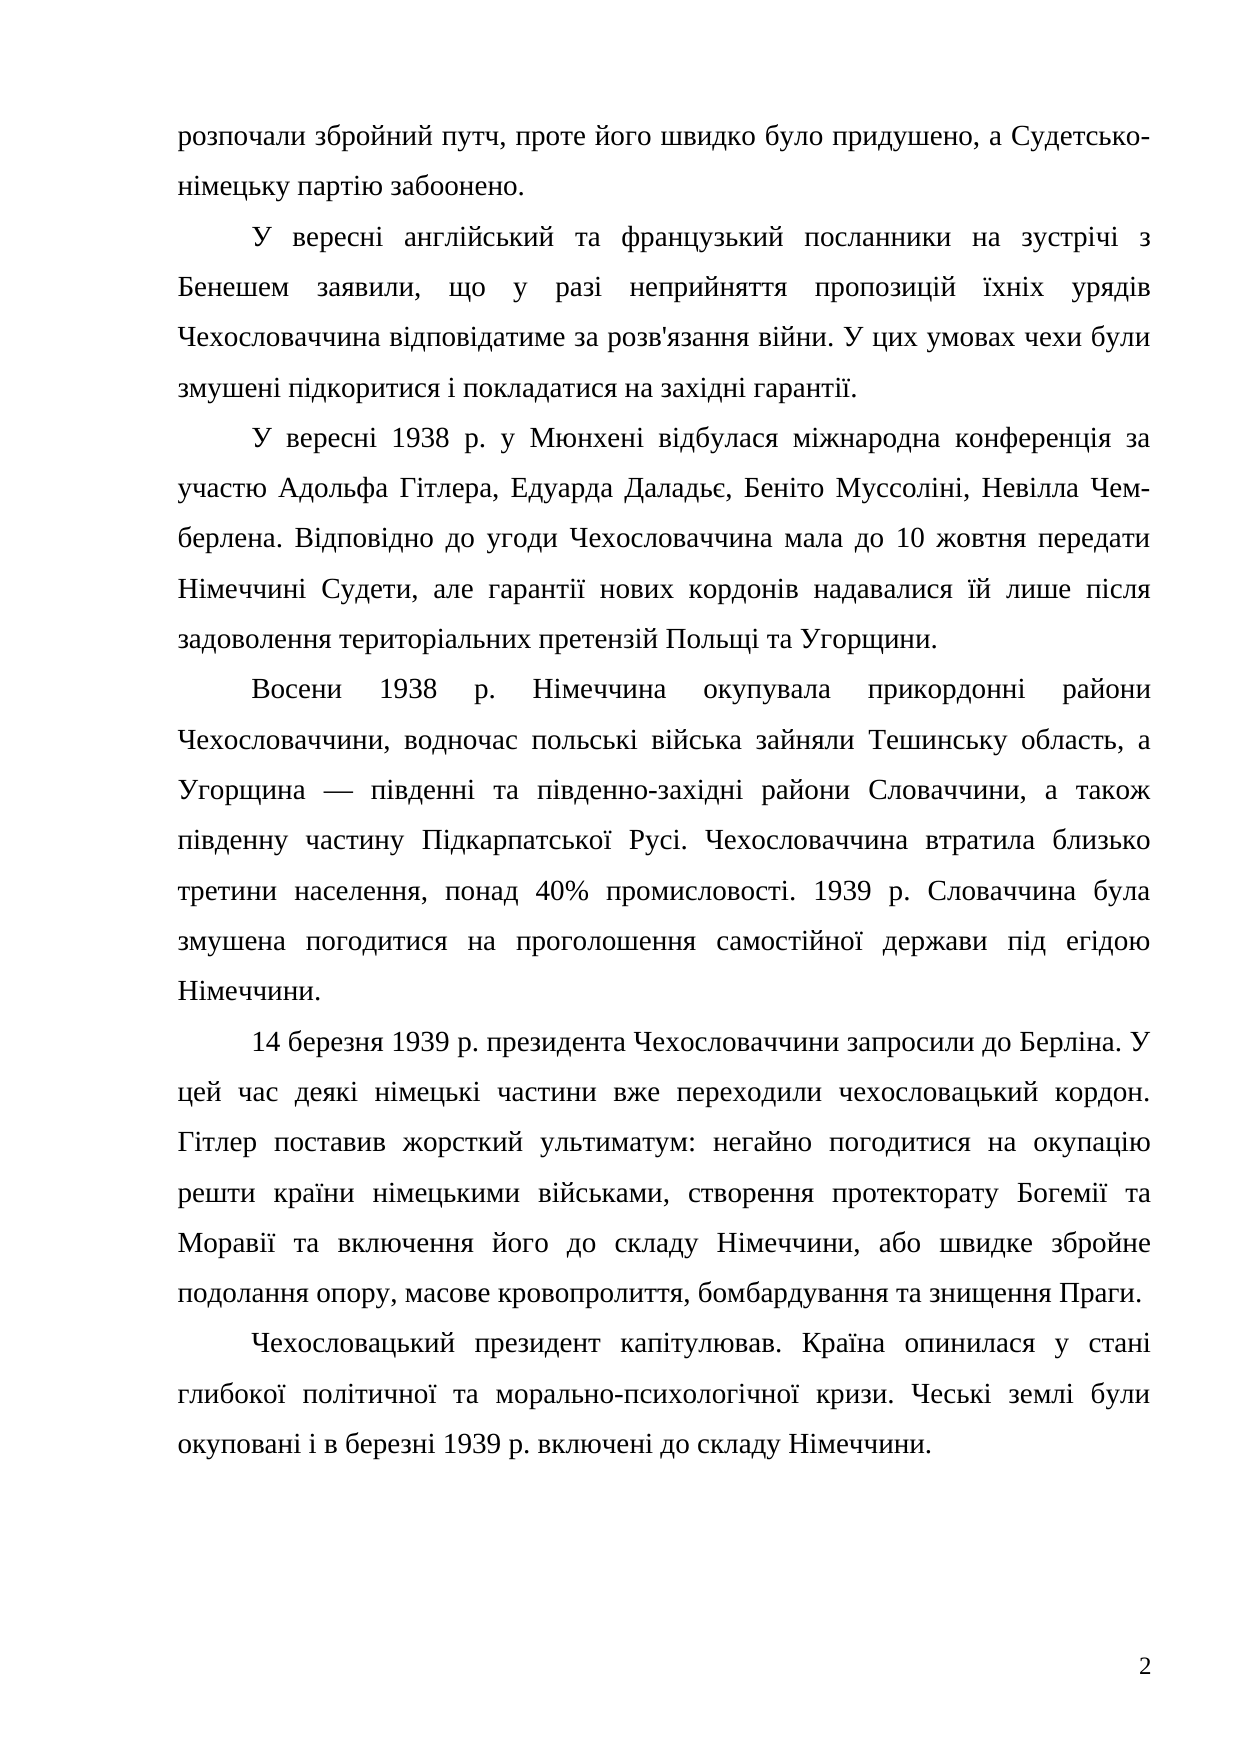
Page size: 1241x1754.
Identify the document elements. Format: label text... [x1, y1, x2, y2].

text 14 березня 1939 р. президента Чехословаччини запросили до Берліна. У цей час деякі німецькі частини вже переходили чехословацький кордон. Гітлер поставив жорсткий ультиматум: негайно погодитися на окупацію решти країни німецькими військами, створення протекторату Богемії та Моравії та включення його до складу Німеччини, або швидке збройне подолання опору, масове кровопролиття, бомбардування та знищення Праги. [177, 1024, 1152, 1309]
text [177, 118, 1152, 202]
text Восени 1938 р. Німеччина окупувала прикордонні райони Чехословаччини, водночас польські війська зайняли Тешинську область, а Угорщина — південні та південно-західні райони Словаччини, а також південну частину Підкарпатської Русі. Чехословаччина втратила близько третини населення, понад 40% промисловості. 1939 р. Словаччина була змушена погодитися на проголошення самостійної держави під егідою Німеччини. [177, 672, 1152, 1007]
text У вересні англійський та французький посланники на зустрічі з Бенешем заявили, що у разі неприйняття пропозицій їхніх урядів Чехословаччина відповідатиме за розв'язання війни. У цих умовах чехи були змушені підкоритися і покладатися на західні гарантії. [177, 219, 1152, 403]
text Чехословацький президент капітулював. Країна опинилася у стані глибокої політичної та морально-психологічної кризи. Чеські землі були окуповані і в березні 1939 р. включені до складу Німеччини. [177, 1326, 1152, 1460]
text У вересні 1938 р. у Мюнхені відбулася міжнародна конференція за участю Адольфа Гітлера, Едуарда Даладьє, Беніто Муссоліні, Невілла Чем-берлена. Відповідно до угоди Чехословаччина мала до 10 жовтня передати Німеччині Судети, але гарантії нових кордонів надавалися їй лише після задоволення територіальних претензій Польщі та Угорщини. [177, 420, 1152, 655]
